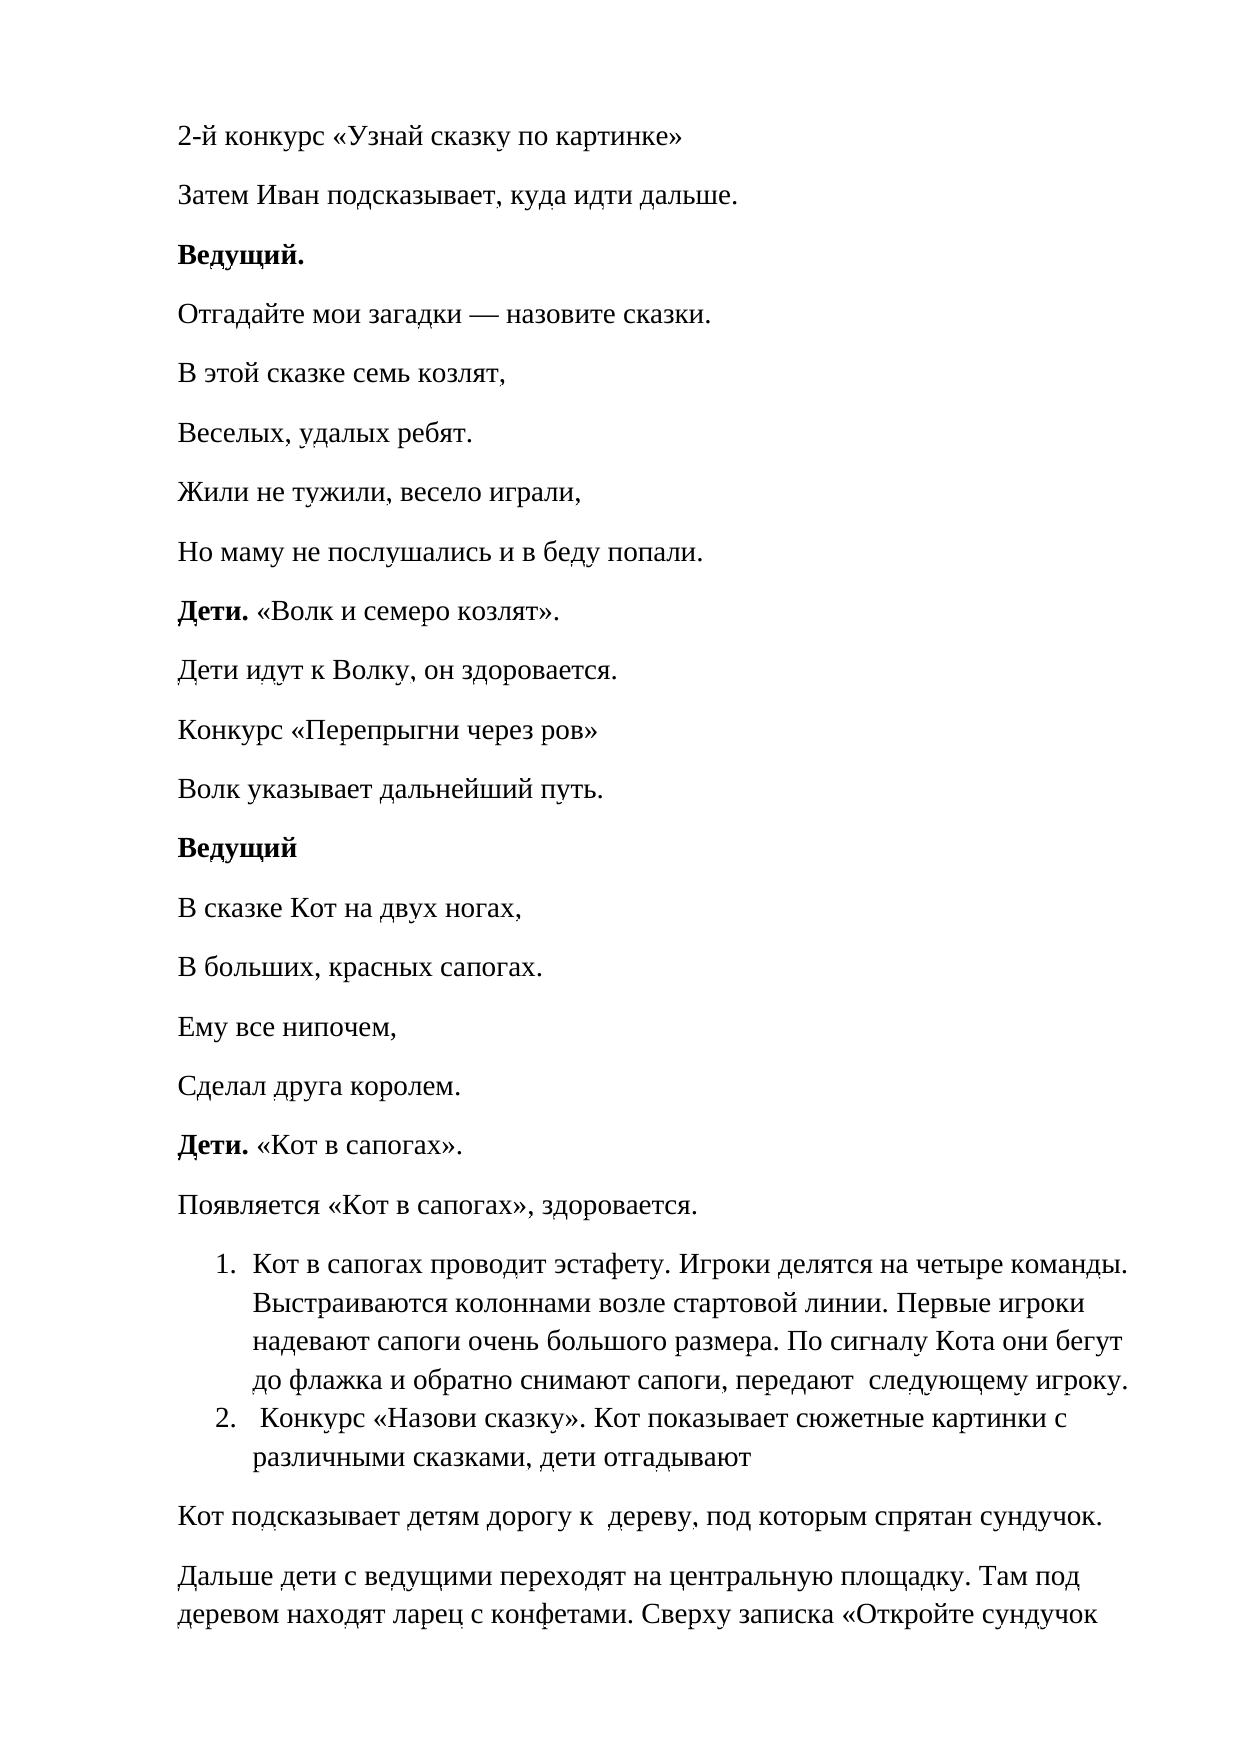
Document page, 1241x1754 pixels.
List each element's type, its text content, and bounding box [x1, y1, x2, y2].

text Веселых, удалых ребят. [177, 415, 1152, 448]
text Но маму не послушались и в беду попали. [177, 534, 1152, 567]
text Появляется «Кот в сапогах», здоровается. [177, 1187, 1152, 1220]
text Дети. «Волк и семеро козлят». [177, 593, 1152, 627]
text Ему все нипочем, [177, 1009, 1152, 1042]
text 2-й конкурс «Узнай сказку по картинке» [177, 118, 1152, 152]
text В сказке Кот на двух ногах, [177, 890, 1152, 923]
text Сделал друга королем. [177, 1068, 1152, 1102]
text Дети идут к Волку, он здоровается. [177, 652, 1152, 686]
text В больших, красных сапогах. [177, 949, 1152, 983]
text Волк указывает дальнейший путь. [177, 771, 1152, 805]
text Кот подсказывает детям дорогу к дереву, под которым спрятан сундучок. [177, 1498, 1152, 1532]
text Жили не тужили, весело играли, [177, 474, 1152, 508]
text Ведущий [177, 831, 1152, 864]
text В этой сказке семь козлят, [177, 356, 1152, 389]
list Кот в сапогах проводит эстафету. Игроки делятся на четыре команды. Выстраиваются колоннами возле стартовой линии. Первые игроки надевают сапоги очень большого размера. По сигналу Кота они бегут до флажка и обратно снимают сапоги, передают следующему игроку. [215, 1246, 1152, 1395]
text Отгадайте мои загадки — назовите сказки. [177, 296, 1152, 330]
text Затем Иван подсказывает, куда идти дальше. [177, 177, 1152, 211]
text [177, 1558, 1152, 1630]
text Конкурс «Перепрыгни через ров» [177, 712, 1152, 745]
list Конкурс «Назови сказку». Кот показывает сюжетные картинки с различными сказками, дети отгадывают [215, 1400, 1152, 1472]
text Дети. «Кот в сапогах». [177, 1127, 1152, 1161]
text Ведущий. [177, 237, 1152, 270]
